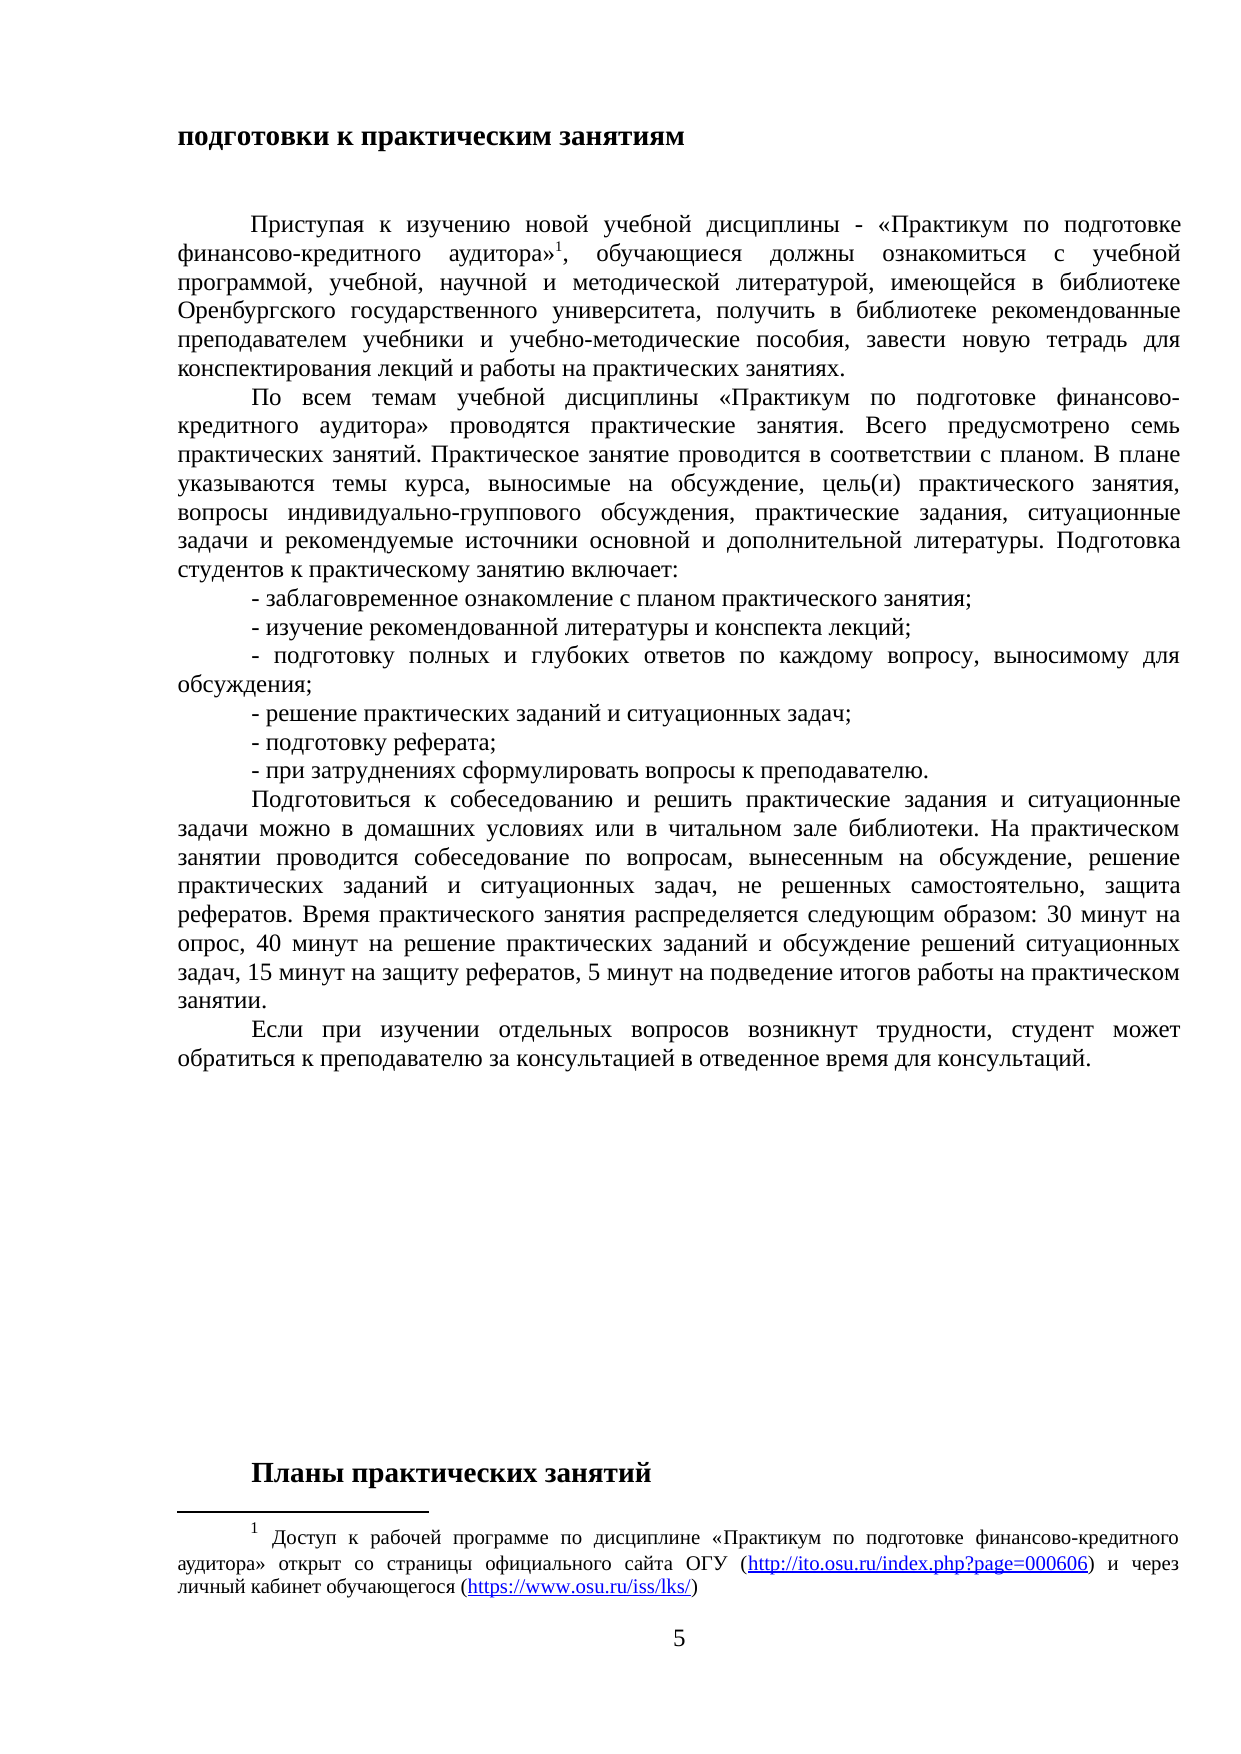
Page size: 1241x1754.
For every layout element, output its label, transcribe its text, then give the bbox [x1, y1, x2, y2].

text Если при изучении отдельных вопросов возникнут трудности, студент может обратиться к преподавателю за консультацией в отведенное время для консультаций. [177, 1014, 1181, 1072]
text Приступая к изучению новой учебной дисциплины - «Практикум по подготовке финансово-кредитного аудитора», обучающиеся должны ознакомиться с учебной программой, учебной, научной и методической литературой, имеющейся в библиотеке Оренбургского государственного университета, получить в библиотеке рекомендованные преподавателем учебники и учебно-методические пособия, завести новую тетрадь для конспектирования лекций и работы на практических занятиях. [177, 209, 1181, 382]
text - подготовку реферата; [177, 727, 1181, 755]
text - заблаговременное ознакомление с планом практического занятия; [177, 583, 1181, 612]
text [177, 118, 1181, 152]
text Планы практических занятий [177, 1455, 1181, 1488]
text Подготовиться к собеседованию и решить практические задания и ситуационные задачи можно в домашних условиях или в читальном зале библиотеки. На практическом занятии проводится собеседование по вопросам, вынесенным на обсуждение, решение практических заданий и ситуационных задач, не решенных самостоятельно, защита рефератов. Время практического занятия распределяется следующим образом: 30 минут на опрос, 40 минут на решение практических заданий и обсуждение решений ситуационных задач, 15 минут на защиту рефератов, 5 минут на подведение итогов работы на практическом занятии. [177, 784, 1181, 1014]
text - при затруднениях сформулировать вопросы к преподавателю. [177, 755, 1181, 784]
text По всем темам учебной дисциплины «Практикум по подготовке финансово-кредитного аудитора» проводятся практические занятия. Всего предусмотрено семь практических занятий. Практическое занятие проводится в соответствии с планом. В плане указываются темы курса, выносимые на обсуждение, цель(и) практического занятия, вопросы индивидуально-группового обсуждения, практические задания, ситуационные задачи и рекомендуемые источники основной и дополнительной литературы. Подготовка студентов к практическому занятию включает: [177, 382, 1181, 583]
text - решение практических заданий и ситуационных задач; [177, 698, 1181, 727]
text - изучение рекомендованной литературы и конспекта лекций; [177, 612, 1181, 640]
text - подготовку полных и глубоких ответов по каждому вопросу, выносимому для обсуждения; [177, 640, 1181, 698]
